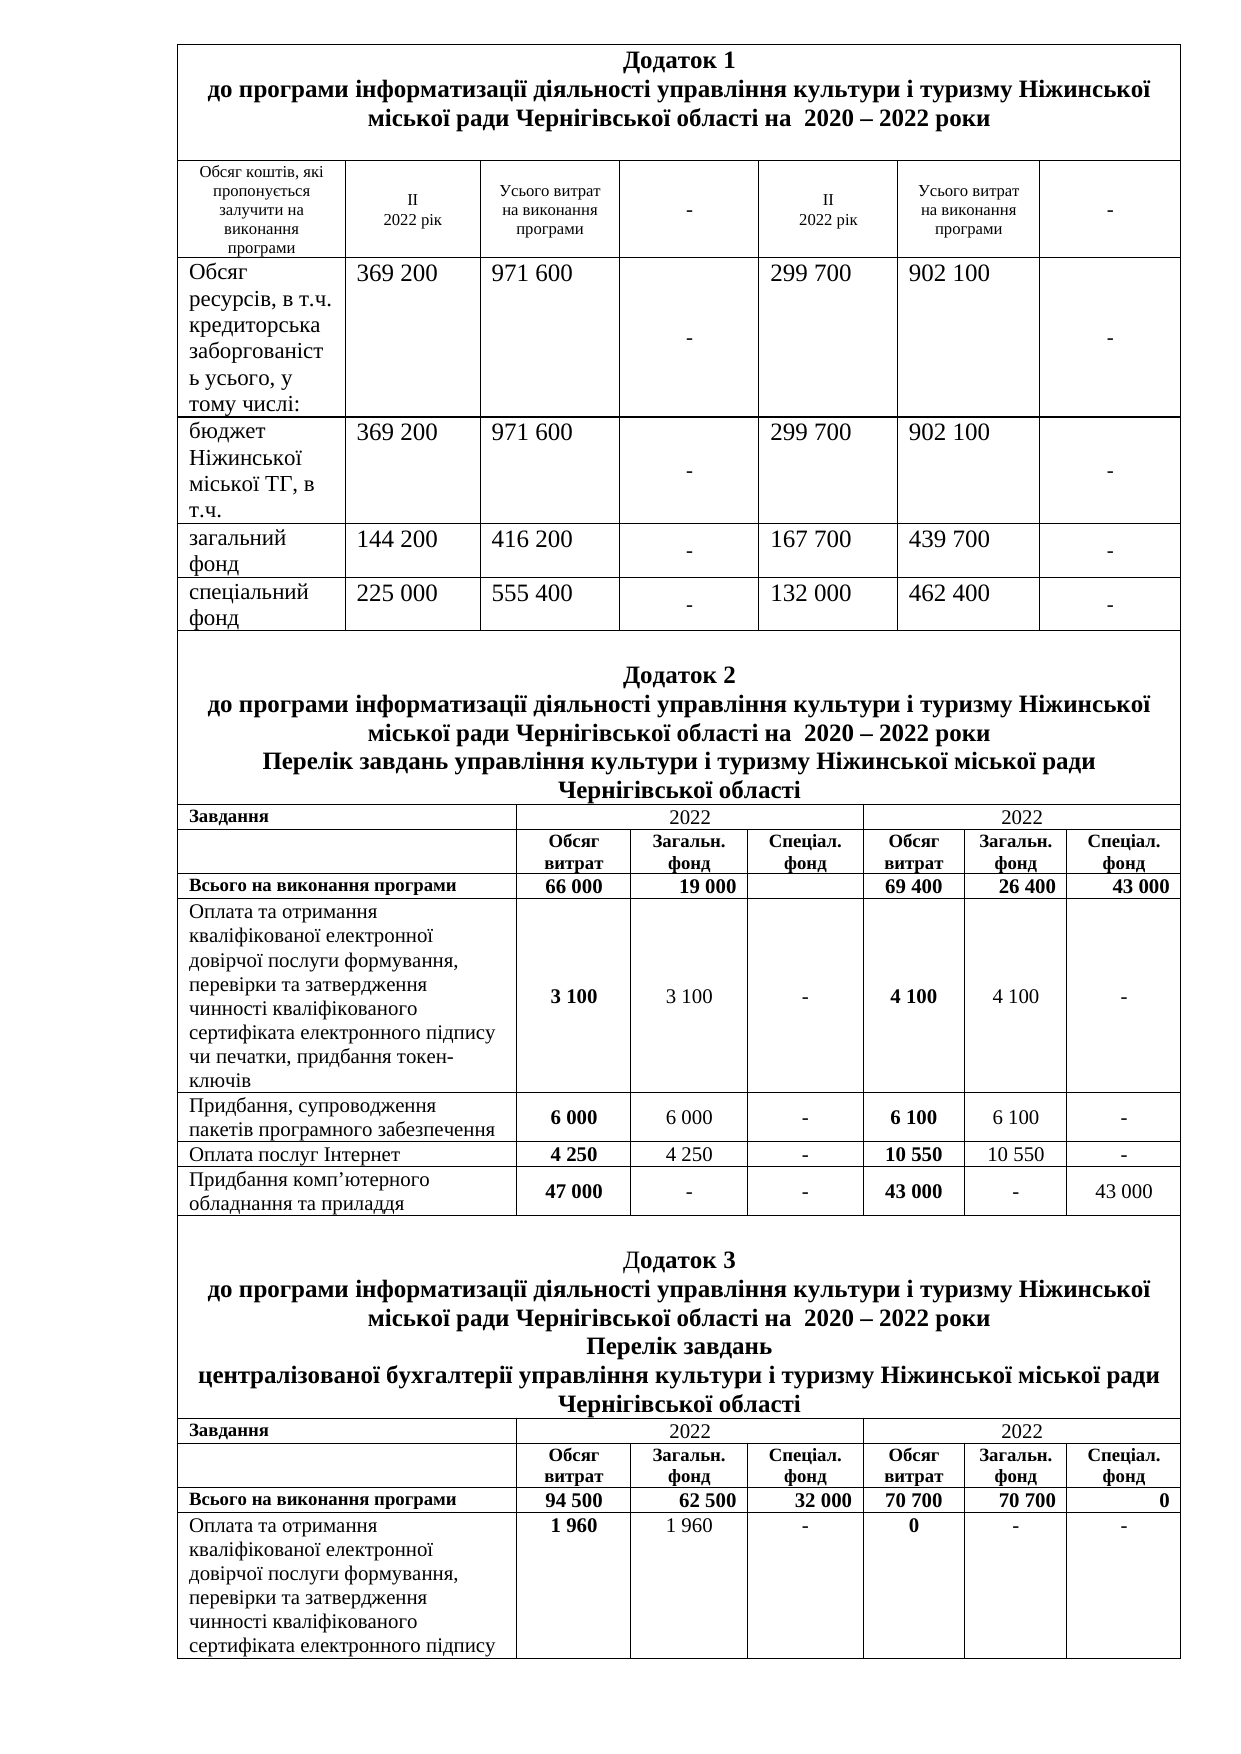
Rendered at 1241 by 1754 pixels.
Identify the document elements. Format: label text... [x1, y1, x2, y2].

table_cell 902 100 [898, 418, 1039, 523]
table_cell 66 000 [517, 874, 630, 898]
table_cell 6 000 [517, 1093, 630, 1141]
table_cell - [1040, 418, 1180, 523]
table_cell Спеціал. фонд [748, 1444, 863, 1487]
table_cell Загальн. фонд [965, 830, 1066, 873]
table_cell 1 960 [631, 1513, 747, 1657]
table_cell Завдання [178, 1419, 516, 1443]
table_cell 3 100 [517, 899, 630, 1092]
table_cell 43 000 [864, 1167, 964, 1215]
table_cell Всього на виконання програми [178, 1488, 516, 1512]
table_cell - [1040, 578, 1180, 630]
table_cell 10 550 [864, 1142, 964, 1166]
table_cell 26 400 [965, 874, 1066, 898]
table_cell Обсяг витрат [864, 830, 964, 873]
table_cell [178, 830, 516, 873]
table_cell 43 000 [1067, 1167, 1180, 1215]
table_cell 19 000 [631, 874, 747, 898]
table_cell 69 400 [864, 874, 964, 898]
table_cell - [965, 1167, 1066, 1215]
table_cell Оплата послуг Інтернет [178, 1142, 516, 1166]
table_cell спеціальний фонд [178, 578, 345, 630]
table_cell 902 100 [898, 258, 1039, 416]
table_cell Загальн. фонд [631, 1444, 747, 1487]
table_cell - [748, 1513, 863, 1657]
table_cell 132 000 [759, 578, 897, 630]
table_cell 6 100 [965, 1093, 1066, 1141]
table_cell 0 [1067, 1488, 1180, 1512]
table_cell - [748, 1093, 863, 1141]
table_cell 4 100 [965, 899, 1066, 1092]
table_cell - [1040, 161, 1180, 257]
table_cell - [620, 258, 758, 416]
table_cell - [1040, 258, 1180, 416]
table_cell 2022 [864, 1419, 1180, 1443]
table_cell Обсяг витрат [864, 1444, 964, 1487]
table_cell [178, 1444, 516, 1487]
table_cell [178, 45, 1180, 160]
table_cell Спеціал. фонд [1067, 830, 1180, 873]
table_cell 225 000 [346, 578, 480, 630]
table_cell 6 100 [864, 1093, 964, 1141]
table_cell - [748, 1142, 863, 1166]
table_cell 555 400 [481, 578, 619, 630]
table_cell 62 500 [631, 1488, 747, 1512]
table_cell Всього на виконання програми [178, 874, 516, 898]
table_cell 299 700 [759, 258, 897, 416]
table_cell 4 100 [864, 899, 964, 1092]
table_cell - [1067, 1142, 1180, 1166]
table_cell - [748, 1167, 863, 1215]
table_cell Спеціал. фонд [748, 830, 863, 873]
table_cell бюджет Ніжинської міської ТГ, в т.ч. [178, 418, 345, 523]
table_cell 2022 [517, 805, 863, 829]
table_cell 416 200 [481, 524, 619, 577]
table_cell - [1040, 524, 1180, 577]
table_cell ІІ 2022 рік [759, 161, 897, 257]
table_cell 462 400 [898, 578, 1039, 630]
table_cell Усього витрат на виконання програми [481, 161, 619, 257]
table_cell 971 600 [481, 258, 619, 416]
table_cell - [965, 1513, 1066, 1657]
table_cell 299 700 [759, 418, 897, 523]
table_cell Завдання [178, 805, 516, 829]
table_cell 144 200 [346, 524, 480, 577]
table_cell [748, 874, 863, 898]
table_cell 43 000 [1067, 874, 1180, 898]
table_cell - [1067, 899, 1180, 1092]
table_cell Додаток 3 до програми інформатизації діяльності управління культури і туризму Ніжинської міської ради Чернігівської області на 2020 – 2022 роки Перелік завдань централізованої бухгалтерії управління культури і туризму Ніжинської міської ради Чернігівської області [178, 1216, 1180, 1418]
table_cell - [620, 161, 758, 257]
table_cell Додаток 2 до програми інформатизації діяльності управління культури і туризму Ніжинської міської ради Чернігівської області на 2020 – 2022 роки Перелік завдань управління культури і туризму Ніжинської міської ради Чернігівської області [178, 631, 1180, 804]
table_cell 32 000 [748, 1488, 863, 1512]
table_cell 94 500 [517, 1488, 630, 1512]
table_cell Обсяг коштів, які пропонується залучити на виконання програми [178, 161, 345, 257]
table_cell - [620, 418, 758, 523]
table_cell 47 000 [517, 1167, 630, 1215]
table_cell 439 700 [898, 524, 1039, 577]
table_cell - [748, 899, 863, 1092]
table_cell 70 700 [864, 1488, 964, 1512]
table_cell Обсяг витрат [517, 830, 630, 873]
table_cell Придбання комп’ютерного обладнання та приладдя [178, 1167, 516, 1215]
table_cell Загальн. фонд [631, 830, 747, 873]
table_cell Спеціал. фонд [1067, 1444, 1180, 1487]
table_cell - [631, 1167, 747, 1215]
table_cell Обсяг витрат [517, 1444, 630, 1487]
table_cell 2022 [864, 805, 1180, 829]
table_cell - [620, 578, 758, 630]
table_cell - [1067, 1513, 1180, 1657]
table_cell 3 100 [631, 899, 747, 1092]
table_cell 0 [864, 1513, 964, 1657]
table_cell 2022 [517, 1419, 863, 1443]
table_cell 369 200 [346, 258, 480, 416]
table_cell Усього витрат на виконання програми [898, 161, 1039, 257]
table_cell - [1067, 1093, 1180, 1141]
table_cell - [620, 524, 758, 577]
table_cell 70 700 [965, 1488, 1066, 1512]
table_cell 369 200 [346, 418, 480, 523]
table_cell 4 250 [517, 1142, 630, 1166]
table_cell загальний фонд [178, 524, 345, 577]
table_cell 10 550 [965, 1142, 1066, 1166]
table_cell Обсяг ресурсів, в т.ч. кредиторська заборгованість усього, у тому числі: [178, 258, 345, 416]
table_cell 4 250 [631, 1142, 747, 1166]
table_cell 1 960 [517, 1513, 630, 1657]
table_cell Придбання, супроводження пакетів програмного забезпечення [178, 1093, 516, 1141]
table_cell ІІ 2022 рік [346, 161, 480, 257]
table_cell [178, 1513, 516, 1657]
table_cell 6 000 [631, 1093, 747, 1141]
table_cell 971 600 [481, 418, 619, 523]
table_cell Загальн. фонд [965, 1444, 1066, 1487]
table_cell 167 700 [759, 524, 897, 577]
